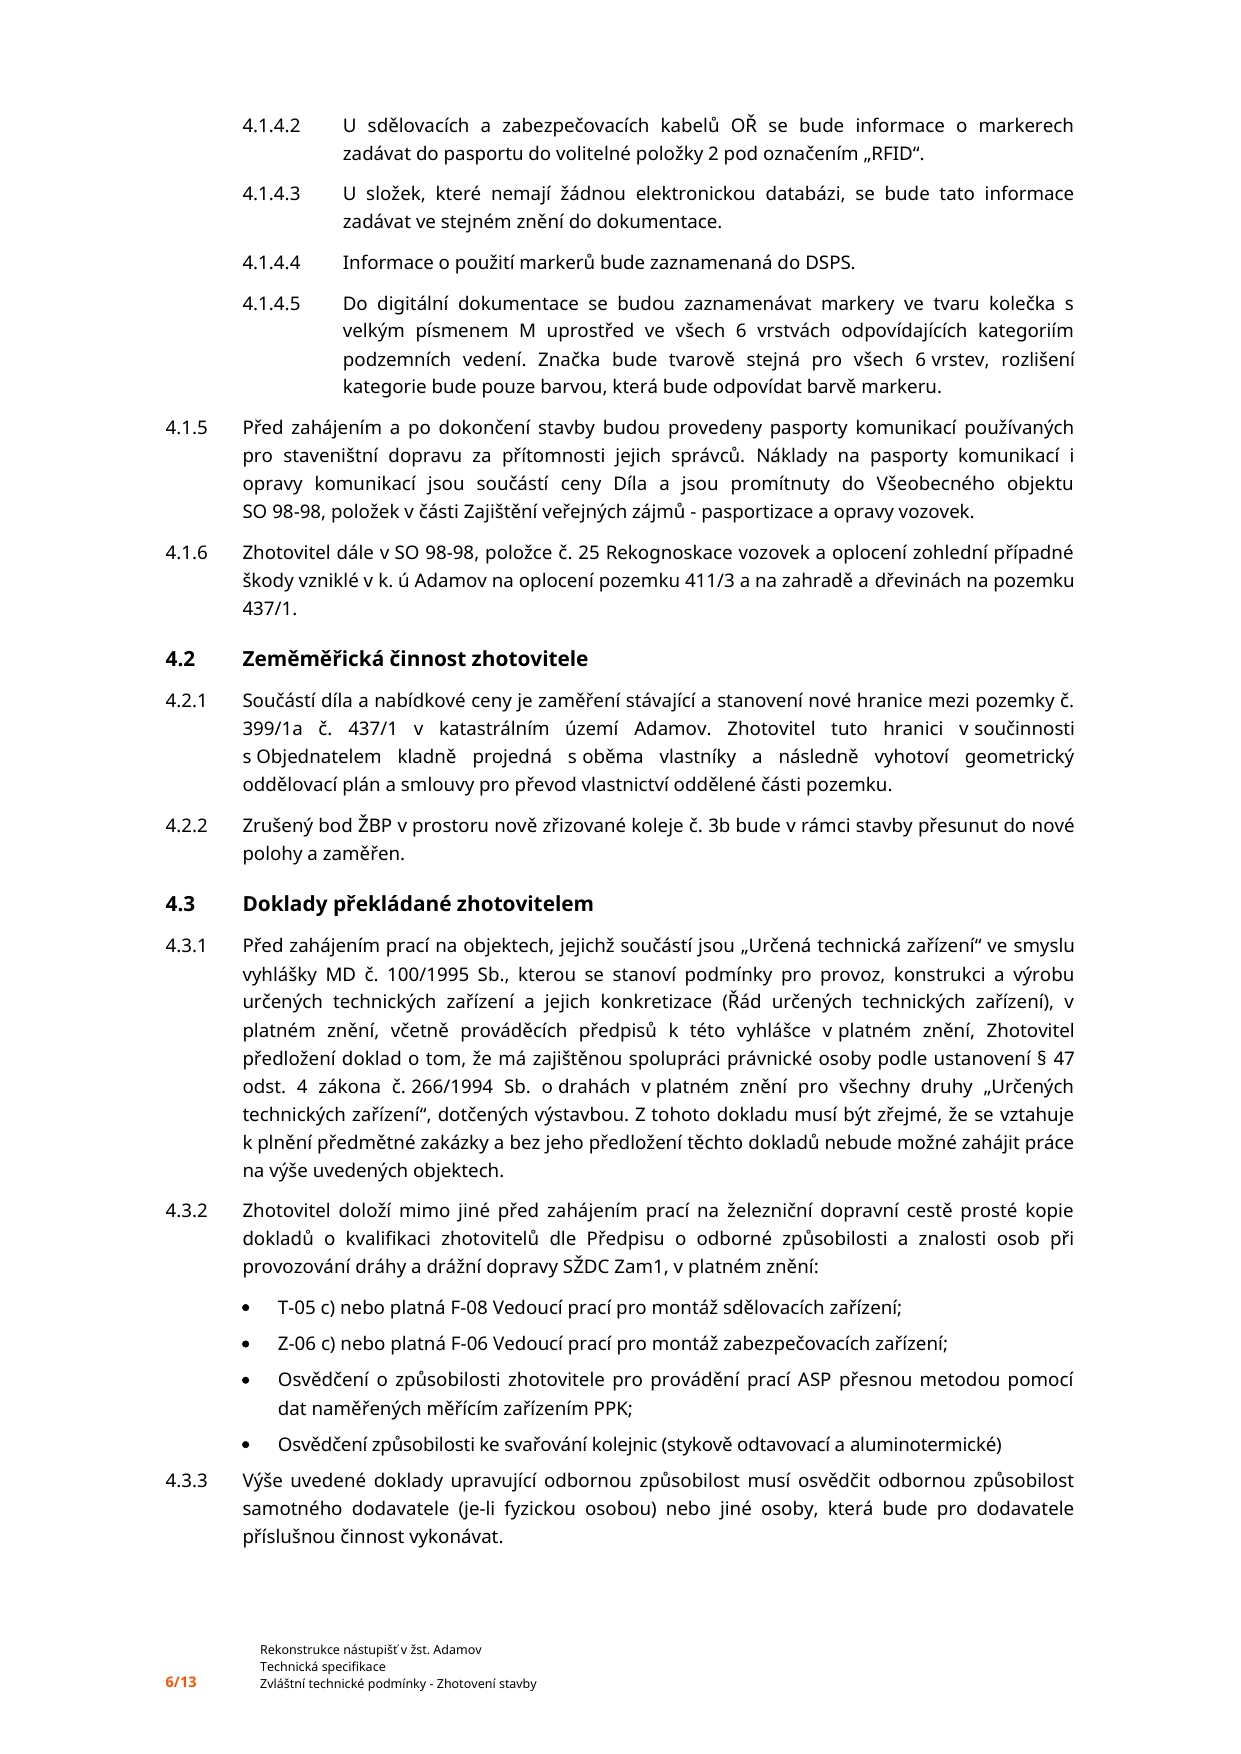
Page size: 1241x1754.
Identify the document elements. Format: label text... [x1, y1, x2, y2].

list Z-06 c) nebo platná F-06 Vedoucí prací pro montáž zabezpečovacích zařízení; [242, 1330, 1075, 1356]
list Osvědčení způsobilosti ke svařování kolejnic (stykově odtavovací a aluminotermické) [242, 1431, 1075, 1457]
text Zrušený bod ŽBP v prostoru nově zřizované koleje č. 3b bude v rámci stavby přesunut do nové polohy a zaměřen. [165, 812, 1075, 866]
text Před zahájením a po dokončení stavby budou provedeny pasporty komunikací používaných pro staveništní dopravu za přítomnosti jejich správců. Náklady na pasporty komunikací i opravy komunikací jsou součástí ceny Díla a jsou promítnuty do Všeobecného objektu SO 98-98, položek v části Zajištění veřejných zájmů - pasportizace a opravy vozovek. [165, 414, 1075, 524]
list Osvědčení o způsobilosti zhotovitele pro provádění prací ASP přesnou metodou pomocí dat naměřených měřícím zařízením PPK; [242, 1367, 1075, 1420]
list Do digitální dokumentace se budou zaznamenávat markery ve tvaru kolečka s velkým písmenem M uprostřed ve všech 6 vrstvách odpovídajících kategoriím podzemních vedení. Značka bude tvarově stejná pro všech 6 vrstev, rozlišení kategorie bude pouze barvou, která bude odpovídat barvě markeru. [242, 290, 1075, 399]
list Informace o použití markerů bude zaznamenaná do DSPS. [242, 249, 1075, 275]
text Doklady překládané zhotovitelem [165, 889, 1075, 917]
list U složek, které nemají žádnou elektronickou databázi, se bude tato informace zadávat ve stejném znění do dokumentace. [242, 181, 1075, 234]
text Součástí díla a nabídkové ceny je zaměření stávající a stanovení nové hranice mezi pozemky č. 399/1a č. 437/1 v katastrálním území Adamov. Zhotovitel tuto hranici v součinnosti s Objednatelem kladně projedná s oběma vlastníky a následně vyhotoví geometrický oddělovací plán a smlouvy pro převod vlastnictví oddělené části pozemku. [165, 688, 1075, 797]
text Zeměměřická činnost zhotovitele [165, 644, 1075, 672]
text Před zahájením prací na objektech, jejichž součástí jsou „Určená technická zařízení“ ve smyslu vyhlášky MD č. 100/1995 Sb., kterou se stanoví podmínky pro provoz, konstrukci a výrobu určených technických zařízení a jejich konkretizace (Řád určených technických zařízení), v platném znění, včetně prováděcích předpisů k této vyhlášce v platném znění, Zhotovitel předložení doklad o tom, že má zajištěnou spolupráci právnické osoby podle ustanovení § 47 odst. 4 zákona č. 266/1994 Sb. o drahách v platném znění pro všechny druhy „Určených technických zařízení“, dotčených výstavbou. Z tohoto dokladu musí být zřejmé, že se vztahuje k plnění předmětné zakázky a bez jeho předložení těchto dokladů nebude možné zahájit práce na výše uvedených objektech. [165, 933, 1075, 1182]
list T-05 c) nebo platná F-08 Vedoucí prací pro montáž sdělovacích zařízení; [242, 1294, 1075, 1319]
list U sdělovacích a zabezpečovacích kabelů OŘ se bude informace o markerech zadávat do pasportu do volitelné položky 2 pod označením „RFID“. [242, 112, 1075, 166]
list Zhotovitel doloží mimo jiné před zahájením prací na železniční dopravní cestě prosté kopie dokladů o kvalifikaci zhotovitelů dle Předpisu o odborné způsobilosti a znalosti osob při provozování dráhy a drážní dopravy SŽDC Zam1, v platném znění: [165, 1197, 1075, 1279]
text Výše uvedené doklady upravující odbornou způsobilost musí osvědčit odbornou způsobilost samotného dodavatele (je-li fyzickou osobou) nebo jiné osoby, která bude pro dodavatele příslušnou činnost vykonávat. [165, 1467, 1075, 1549]
text Zhotovitel dále v SO 98-98, položce č. 25 Rekognoskace vozovek a oplocení zohlední případné škody vzniklé v k. ú Adamov na oplocení pozemku 411/3 a na zahradě a dřevinách na pozemku 437/1. [165, 539, 1075, 621]
